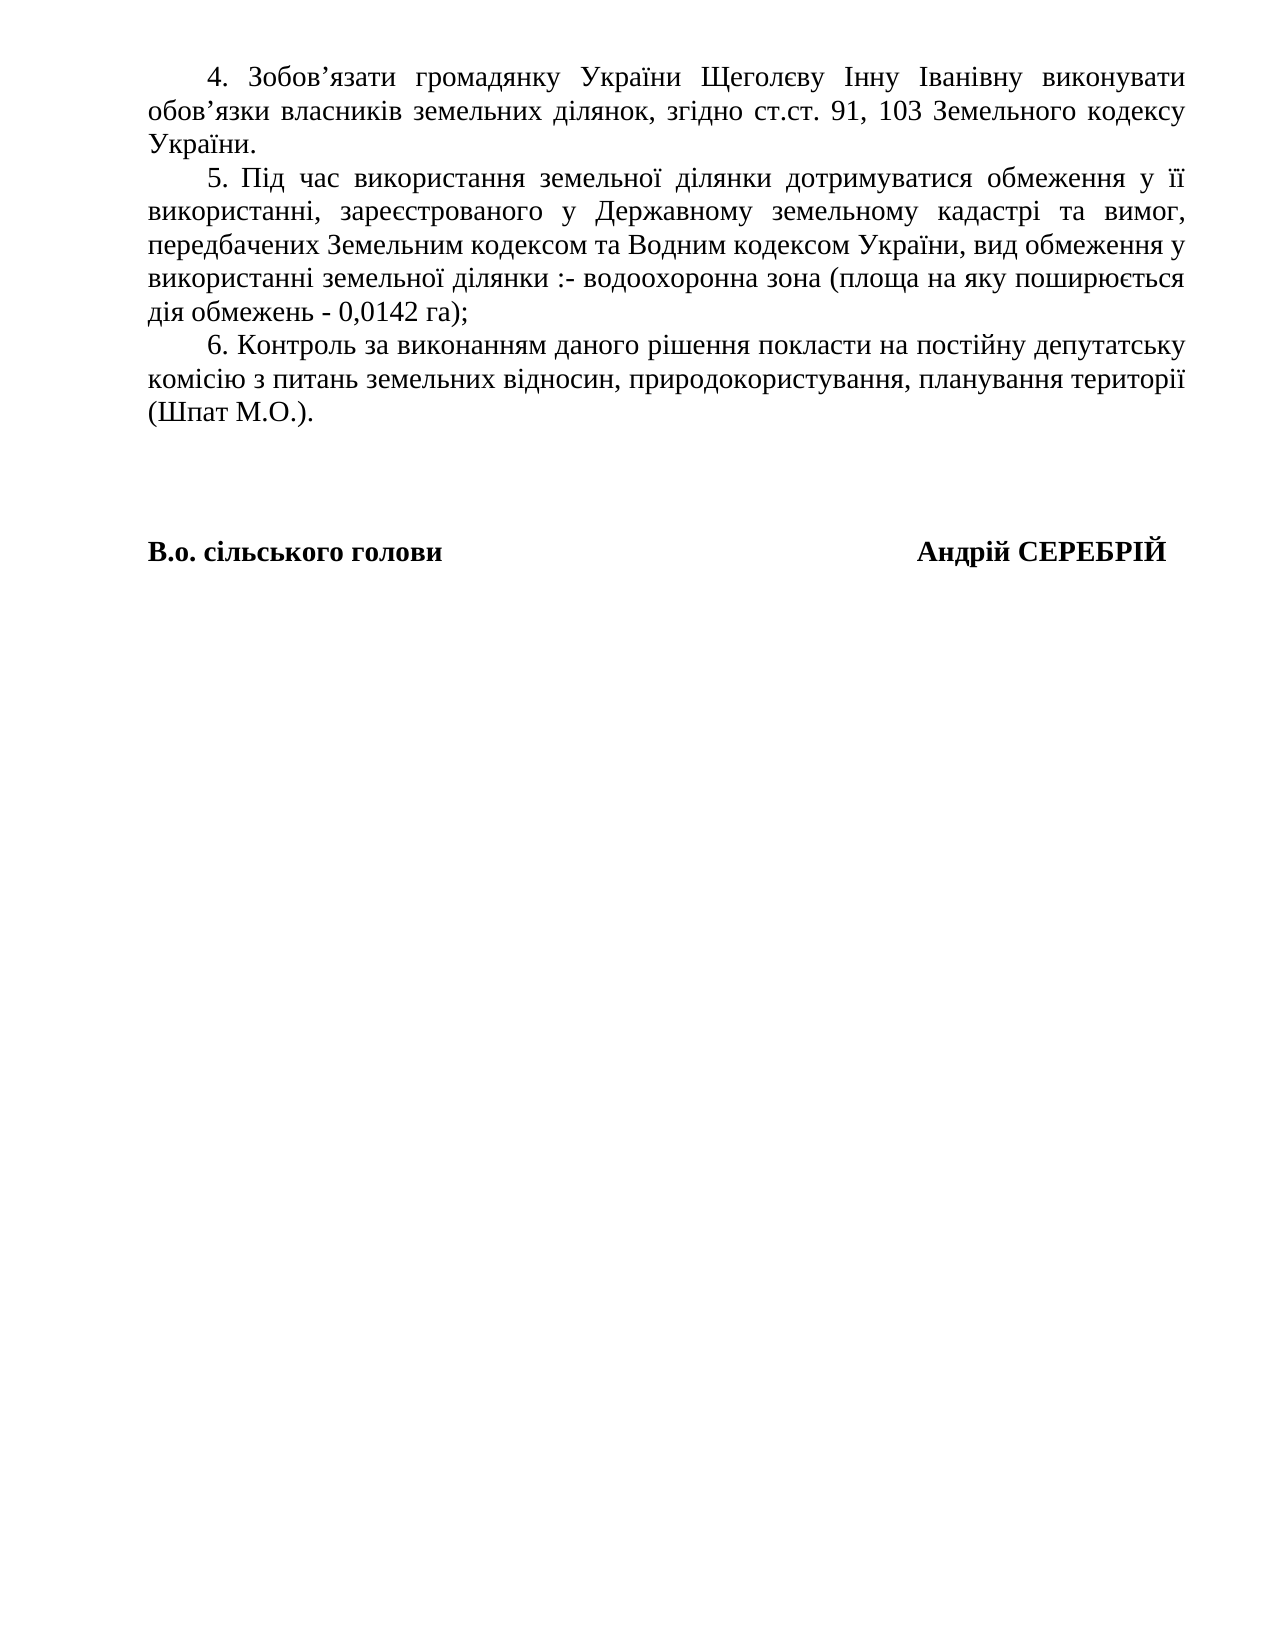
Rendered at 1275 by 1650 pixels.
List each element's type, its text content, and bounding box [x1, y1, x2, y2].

text 5. Під час використання земельної ділянки дотримуватися обмеження у її використанні, зареєстрованого у Державному земельному кадастрі та вимог, передбачених Земельним кодексом та Водним кодексом України, вид обмеження у використанні земельної ділянки :- водоохоронна зона (площа на яку поширюється дія обмежень - 0,0142 га); [148, 160, 1186, 327]
text 6. Контроль за виконанням даного рішення покласти на постійну депутатську комісію з питань земельних відносин, природокористування, планування території (Шпат М.О.). [148, 327, 1186, 428]
text 4. Зобов’язати громадянку України Щеголєву Інну Іванівну виконувати обов’язки власників земельних ділянок, згідно ст.ст. 91, 103 Земельного кодексу України. [148, 59, 1186, 160]
text В.о. сільського голови Андрій СЕРЕБРІЙ [148, 534, 1186, 568]
